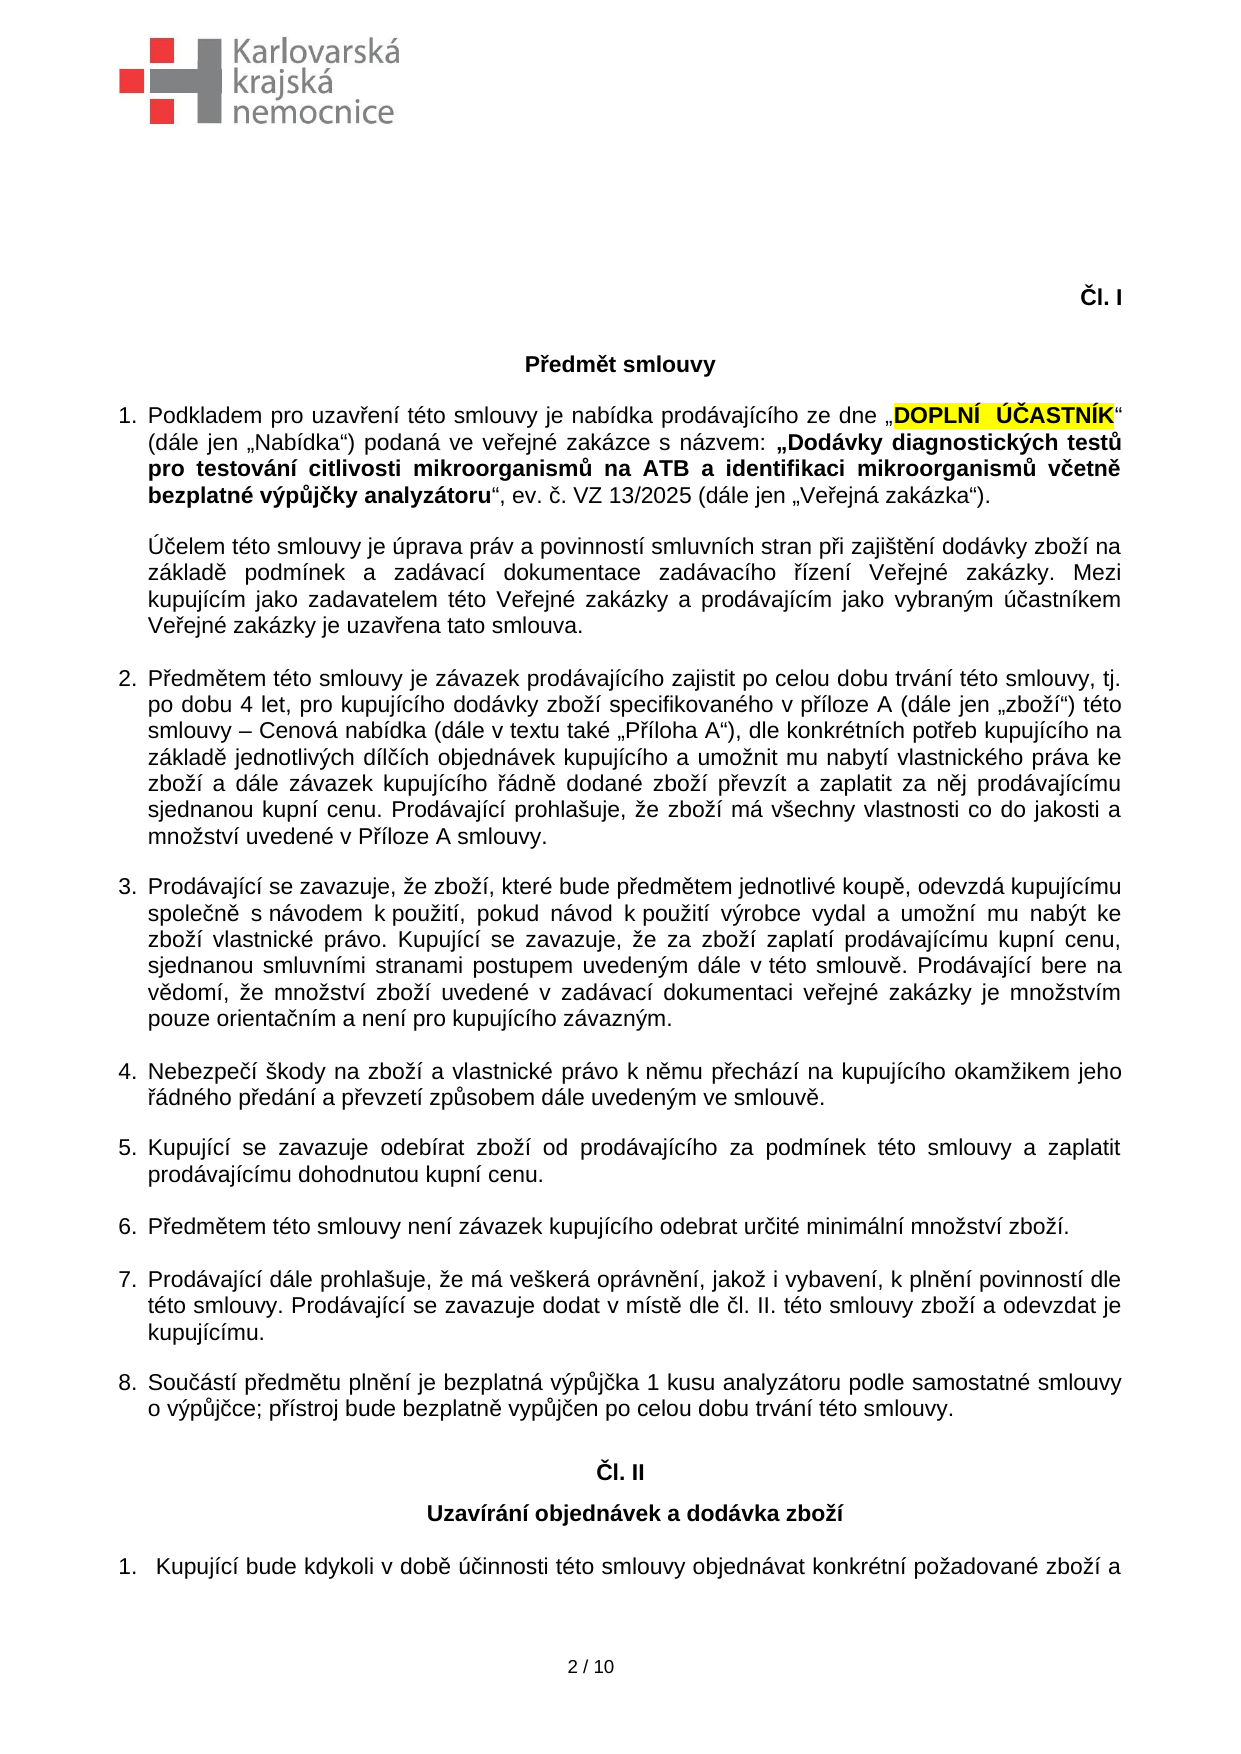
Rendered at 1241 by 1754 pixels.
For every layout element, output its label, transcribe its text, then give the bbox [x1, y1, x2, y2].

subtitle Čl. I [118, 229, 1122, 337]
list Prodávající dále prohlašuje, že má veškerá oprávnění, jakož i vybavení, k plnění povinností dle této smlouvy. Prodávající se zavazuje dodat v místě dle čl. II. této smlouvy zboží a odevzdat je kupujícímu. [118, 1266, 1122, 1345]
picture [118, 36, 400, 126]
list Prodávající se zavazuje, že zboží, které bude předmětem jednotlivé koupě, odevzdá kupujícímu společně s návodem k použití, pokud návod k použití výrobce vydal a umožní mu nabýt ke zboží vlastnické právo. Kupující se zavazuje, že za zboží zaplatí prodávajícímu kupní cenu, sjednanou smluvními stranami postupem uvedeným dále v této smlouvě. Prodávající bere na vědomí, že množství zboží uvedené v zadávací dokumentaci veřejné zakázky je množstvím pouze orientačním a není pro kupujícího závazným. [118, 873, 1122, 1031]
text Uzavírání objednávek a dodávka zboží [148, 1500, 1122, 1527]
text Účelem této smlouvy je úprava práv a povinností smluvních stran při zajištění dodávky zboží na základě podmínek a zadávací dokumentace zadávacího řízení Veřejné zakázky. Mezi kupujícím jako zadavatelem této Veřejné zakázky a prodávajícím jako vybraným účastníkem Veřejné zakázky je uzavřena tato smlouva. [148, 533, 1122, 638]
list Součástí předmětu plnění je bezplatná výpůjčka 1 kusu analyzátoru podle samostatné smlouvy o výpůjčce; přístroj bude bezplatně vypůjčen po celou dobu trvání této smlouvy. [118, 1369, 1122, 1422]
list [118, 1553, 1122, 1579]
list Nebezpečí škody na zboží a vlastnické právo k němu přechází na kupujícího okamžikem jeho řádného předání a převzetí způsobem dále uvedeným ve smlouvě. [118, 1058, 1122, 1110]
list Podkladem pro uzavření této smlouvy je nabídka prodávajícího ze dne „DOPLNÍ ÚČASTNÍK“ (dále jen „Nabídka“) podaná ve veřejné zakázce s názvem: „Dodávky diagnostických testů pro testování citlivosti mikroorganismů na ATB a identifikaci mikroorganismů včetně bezplatné výpůjčky analyzátoru“, ev. č. VZ 13/2025 (dále jen „Veřejná zakázka“). [118, 402, 1122, 508]
subtitle Čl. II [118, 1459, 1122, 1486]
list Předmětem této smlouvy je závazek prodávajícího zajistit po celou dobu trvání této smlouvy, tj. po dobu 4 let, pro kupujícího dodávky zboží specifikovaného v příloze A (dále jen „zboží“) této smlouvy – Cenová nabídka (dále v textu také „Příloha A“), dle konkrétních potřeb kupujícího na základě jednotlivých dílčích objednávek kupujícího a umožnit mu nabytí vlastnického práva ke zboží a dále závazek kupujícího řádně dodané zboží převzít a zaplatit za něj prodávajícímu sjednanou kupní cenu. Prodávající prohlašuje, že zboží má všechny vlastnosti co do jakosti a množství uvedené v Příloze A smlouvy. [118, 665, 1122, 849]
text Předmět smlouvy [118, 351, 1122, 377]
list Kupující se zavazuje odebírat zboží od prodávajícího za podmínek této smlouvy a zaplatit prodávajícímu dohodnutou kupní cenu. [118, 1134, 1122, 1187]
list Předmětem této smlouvy není závazek kupujícího odebrat určité minimální množství zboží. [118, 1213, 1122, 1240]
